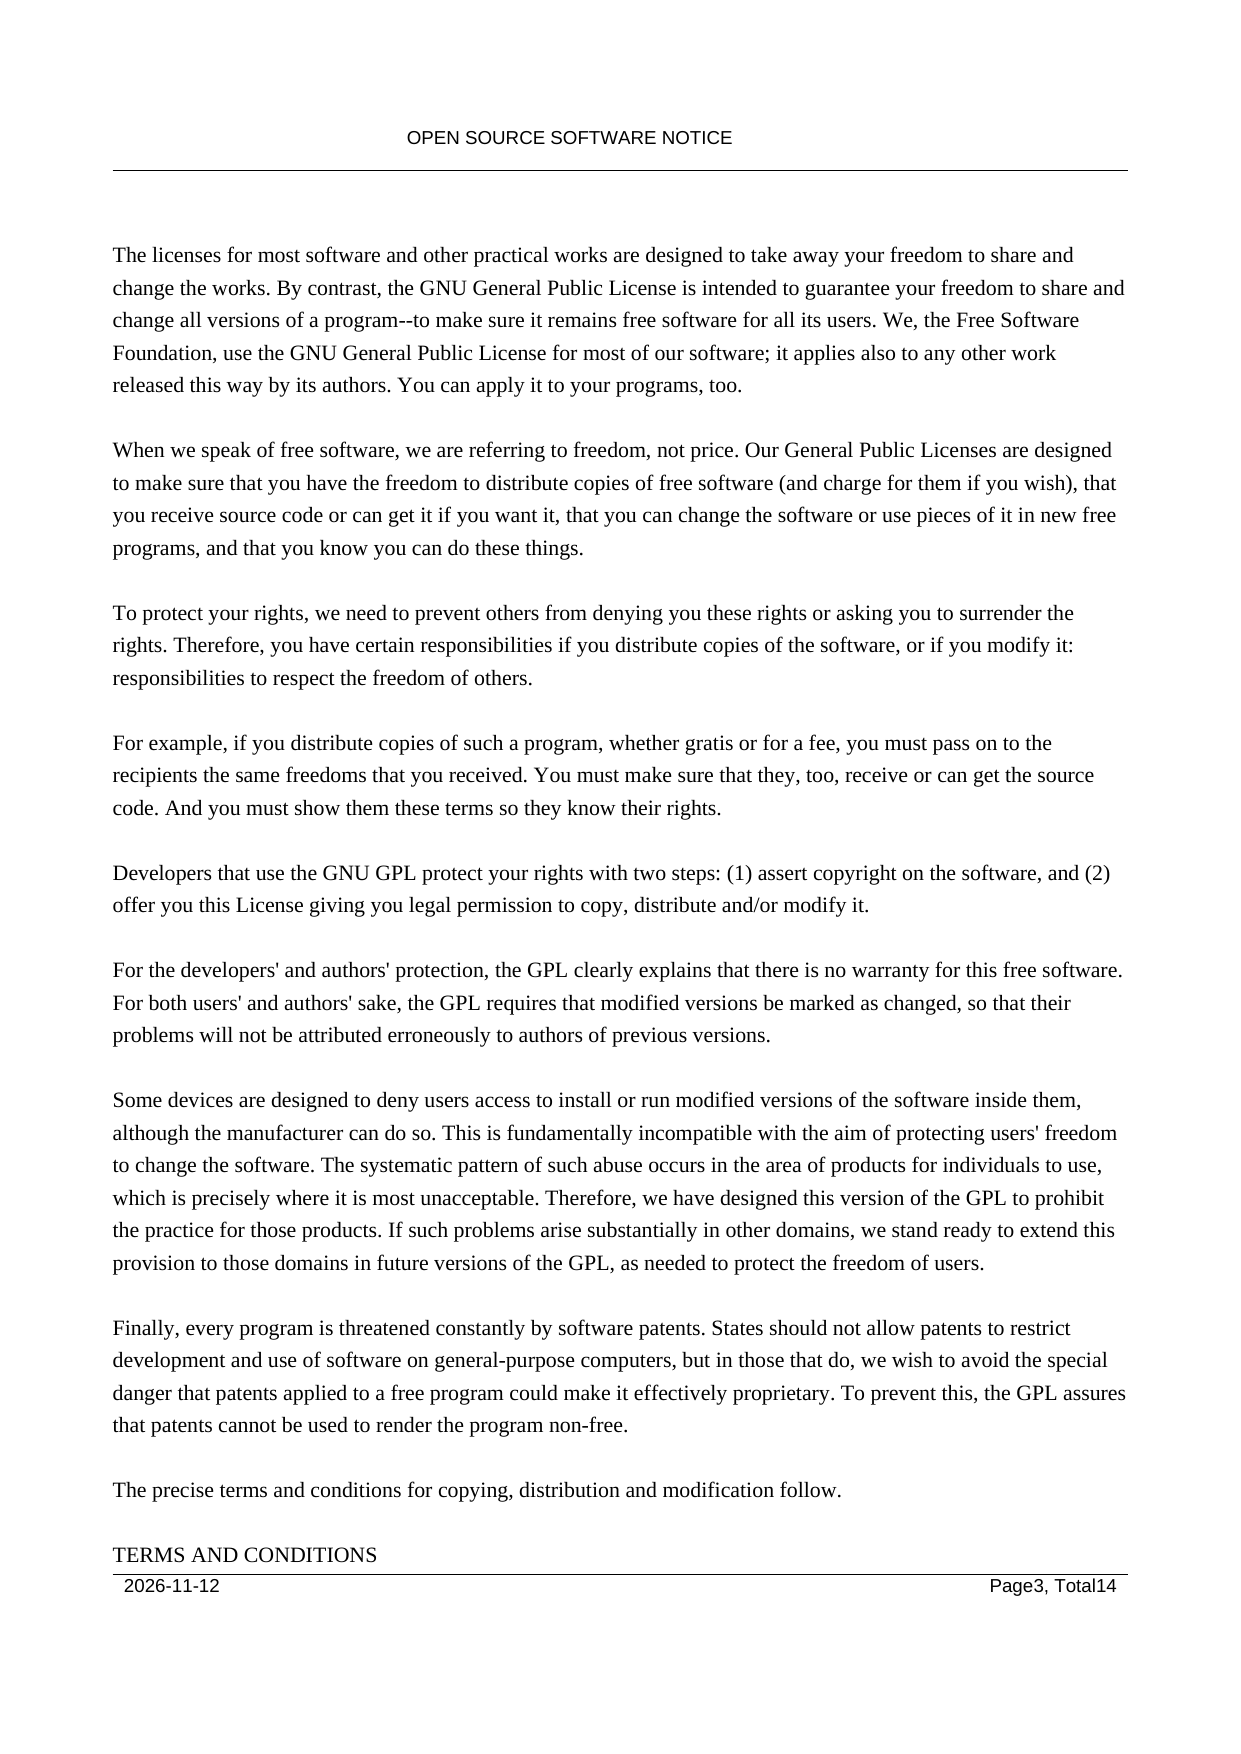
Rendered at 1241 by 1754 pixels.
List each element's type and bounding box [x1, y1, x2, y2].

text [112, 206, 1128, 1571]
